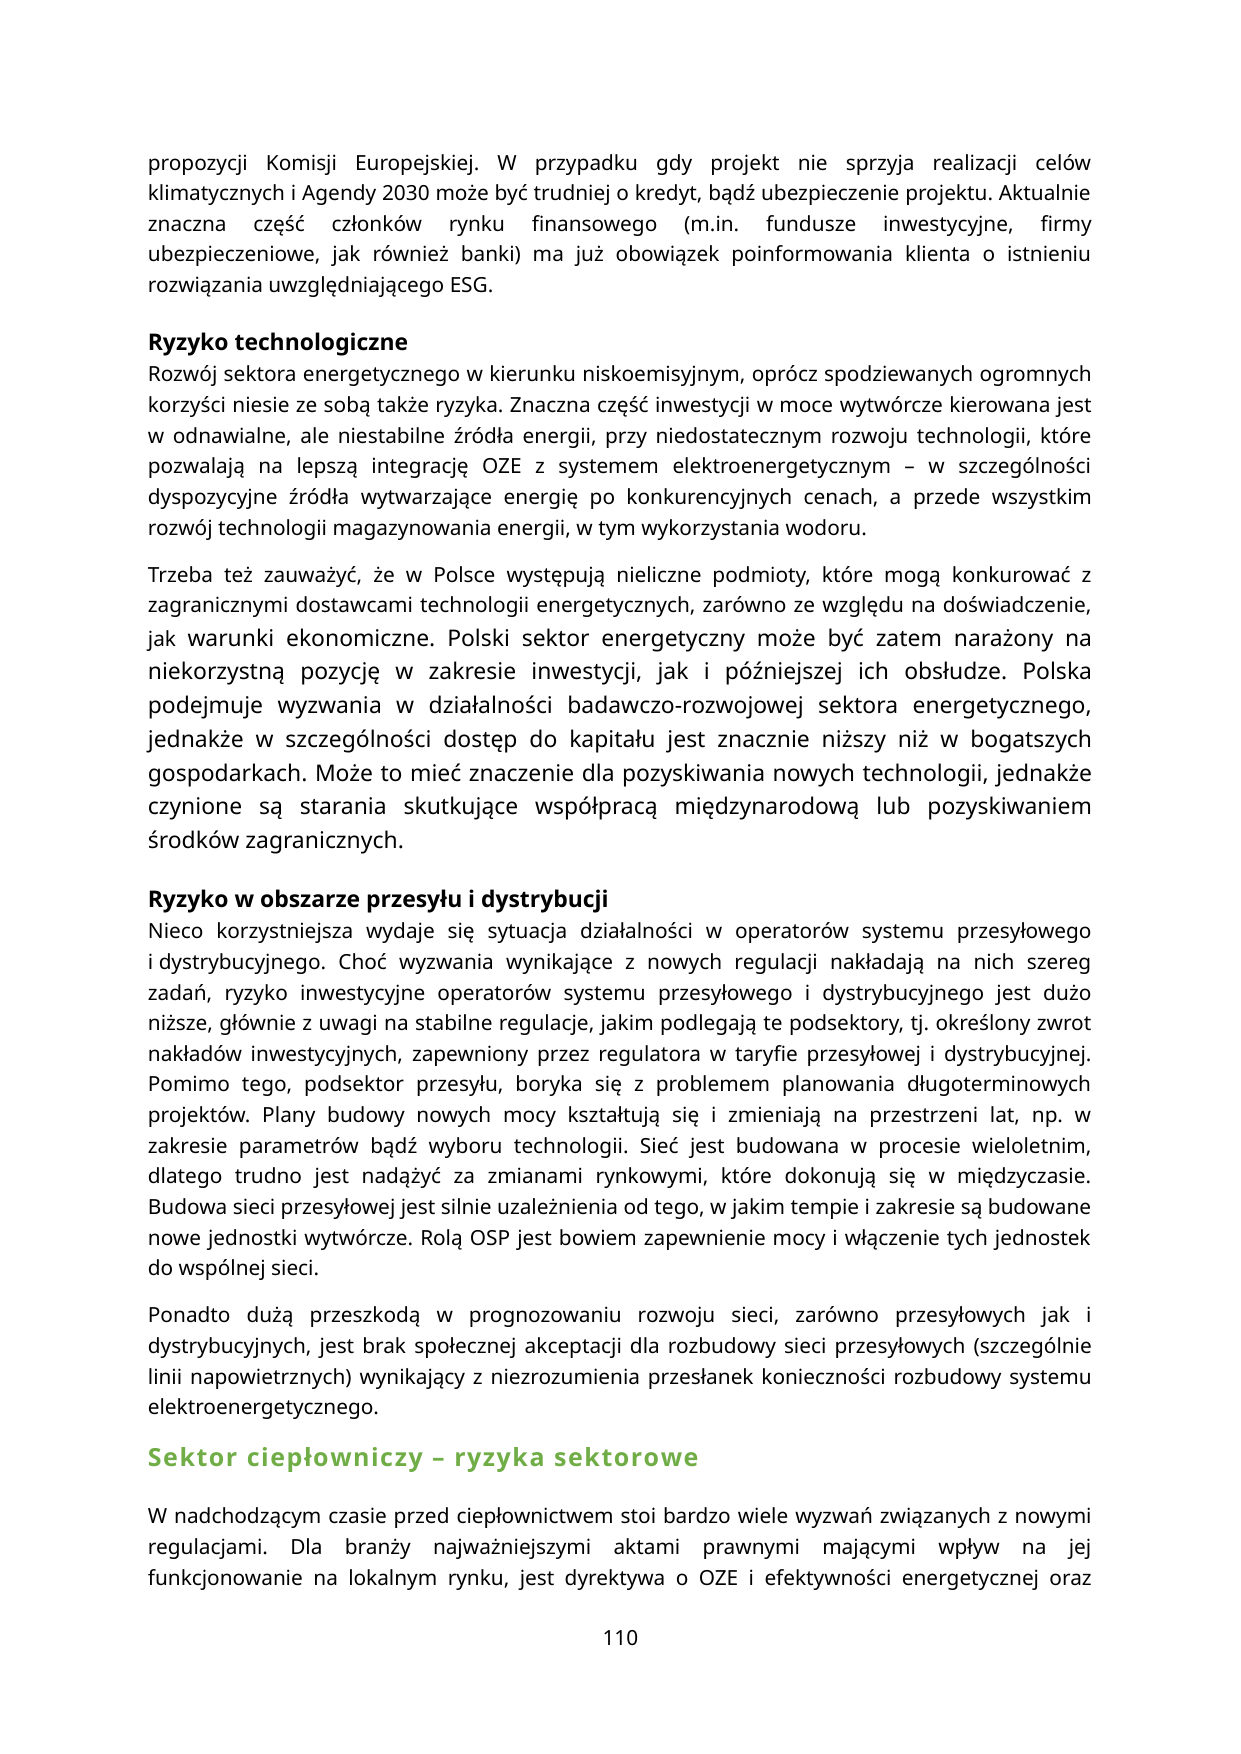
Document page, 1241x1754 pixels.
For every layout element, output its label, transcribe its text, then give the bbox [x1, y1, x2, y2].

text Ryzyko w obszarze przesyłu i dystrybucji [148, 883, 1093, 914]
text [148, 148, 1093, 298]
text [148, 1502, 1093, 1591]
text Nieco korzystniejsza wydaje się sytuacja działalności w operatorów systemu przesyłowego i dystrybucyjnego. Choć wyzwania wynikające z nowych regulacji nakładają na nich szereg zadań, ryzyko inwestycyjne operatorów systemu przesyłowego i dystrybucyjnego jest dużo niższe, głównie z uwagi na stabilne regulacje, jakim podlegają te podsektory, tj. określony zwrot nakładów inwestycyjnych, zapewniony przez regulatora w taryfie przesyłowej i dystrybucyjnej. Pomimo tego, podsektor przesyłu, boryka się z problemem planowania długoterminowych projektów. Plany budowy nowych mocy kształtują się i zmieniają na przestrzeni lat, np. w zakresie parametrów bądź wyboru technologii. Sieć jest budowana w procesie wieloletnim, dlatego trudno jest nadążyć za zmianami rynkowymi, które dokonują się w międzyczasie. Budowa sieci przesyłowej jest silnie uzależnienia od tego, w jakim tempie i zakresie są budowane nowe jednostki wytwórcze. Rolą OSP jest bowiem zapewnienie mocy i włączenie tych jednostek do wspólnej sieci. [148, 916, 1093, 1282]
text Ponadto dużą przeszkodą w prognozowaniu rozwoju sieci, zarówno przesyłowych jak i dystrybucyjnych, jest brak społecznej akceptacji dla rozbudowy sieci przesyłowych (szczególnie linii napowietrznych) wynikający z niezrozumienia przesłanek konieczności rozbudowy systemu elektroenergetycznego. [148, 1301, 1093, 1421]
text Ryzyko technologiczne [148, 326, 1093, 357]
text Rozwój sektora energetycznego w kierunku niskoemisyjnym, oprócz spodziewanych ogromnych korzyści niesie ze sobą także ryzyka. Znaczna część inwestycji w moce wytwórcze kierowana jest w odnawialne, ale niestabilne źródła energii, przy niedostatecznym rozwoju technologii, które pozwalają na lepszą integrację OZE z systemem elektroenergetycznym – w szczególności dyspozycyjne źródła wytwarzające energię po konkurencyjnych cenach, a przede wszystkim rozwój technologii magazynowania energii, w tym wykorzystania wodoru. [148, 359, 1093, 541]
text Sektor ciepłowniczy – ryzyka sektorowe [148, 1440, 1093, 1474]
text Trzeba też zauważyć, że w Polsce występują nieliczne podmioty, które mogą konkurować z zagranicznymi dostawcami technologii energetycznych, zarówno ze względu na doświadczenie, jak warunki ekonomiczne. Polski sektor energetyczny może być zatem narażony na niekorzystną pozycję w zakresie inwestycji, jak i późniejszej ich obsłudze. Polska podejmuje wyzwania w działalności badawczo-rozwojowej sektora energetycznego, jednakże w szczególności dostęp do kapitału jest znacznie niższy niż w bogatszych gospodarkach. Może to mieć znaczenie dla pozyskiwania nowych technologii, jednakże czynione są starania skutkujące współpracą międzynarodową lub pozyskiwaniem środków zagranicznych. [148, 560, 1093, 855]
